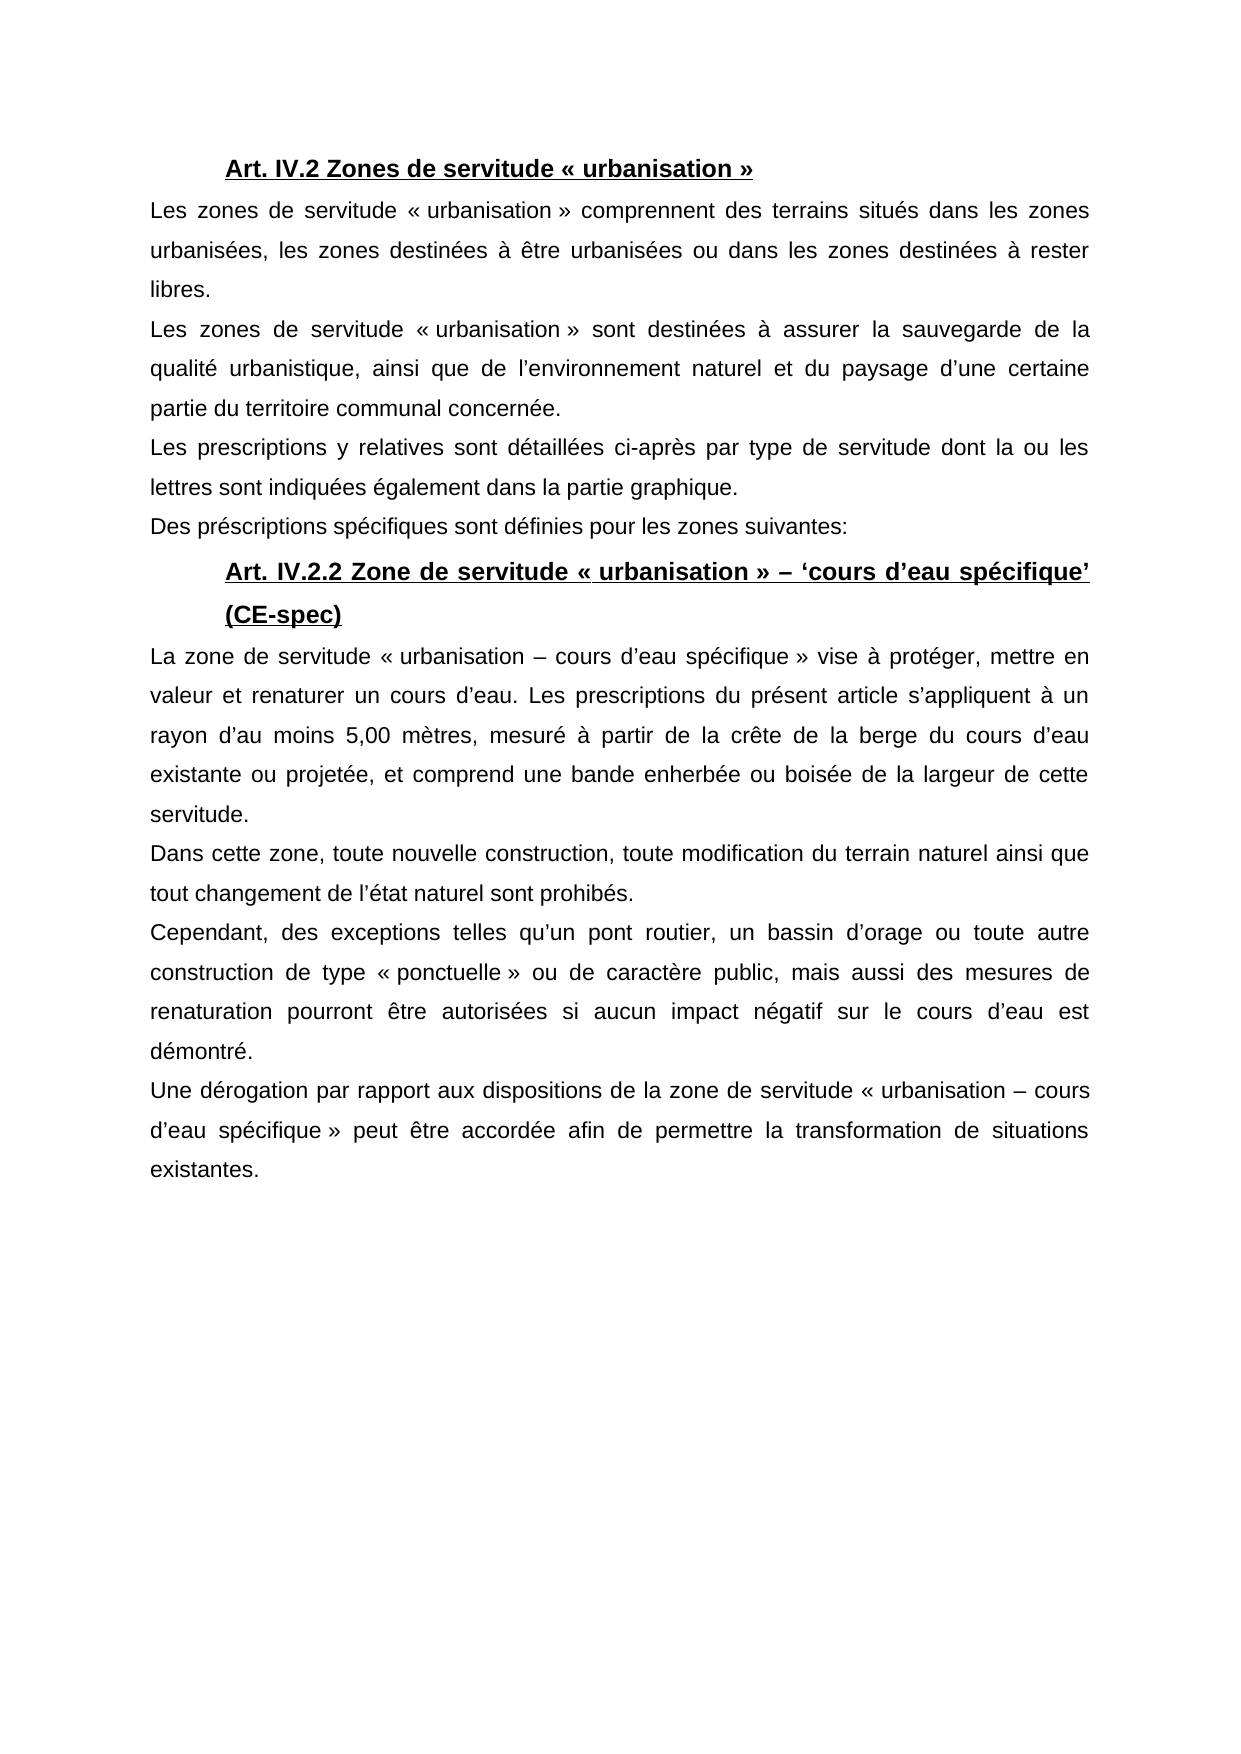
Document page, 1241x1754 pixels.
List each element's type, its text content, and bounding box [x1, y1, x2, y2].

text La zone de servitude « urbanisation – cours d’eau spécifique » vise à protéger, mettre en valeur et renaturer un cours d’eau. Les prescriptions du présent article s’appliquent à un rayon d’au moins 5,00 mètres, mesuré à partir de la crête de la berge du cours d’eau existante ou projetée, et comprend une bande enherbée ou boisée de la largeur de cette servitude. [150, 643, 1090, 827]
text Dans cette zone, toute nouvelle construction, toute modification du terrain naturel ainsi que tout changement de l’état naturel sont prohibés. [150, 840, 1090, 906]
text Les zones de servitude « urbanisation » sont destinées à assurer la sauvegarde de la qualité urbanistique, ainsi que de l’environnement naturel et du paysage d’une certaine partie du territoire communal concernée. [150, 316, 1090, 421]
subtitle Art. IV.2 Zones de servitude « urbanisation » [225, 154, 1090, 183]
text Les prescriptions y relatives sont détaillées ci-après par type de servitude dont la ou les lettres sont indiquées également dans la partie graphique. [150, 434, 1090, 500]
text Des préscriptions spécifiques sont définies pour les zones suivantes: [150, 513, 1090, 539]
text Une dérogation par rapport aux dispositions de la zone de servitude « urbanisation – cours d’eau spécifique » peut être accordée afin de permettre la transformation de situations existantes. [150, 1077, 1090, 1183]
subtitle Art. IV.2.2 Zone de servitude « urbanisation » – ‘cours d’eau spécifique’ (CE-spec) [225, 583, 1090, 629]
text Cependant, des exceptions telles qu’un pont routier, un bassin d’orage ou toute autre construction de type « ponctuelle » ou de caractère public, mais aussi des mesures de renaturation pourront être autorisées si aucun impact négatif sur le cours d’eau est démontré. [150, 919, 1090, 1064]
subtitle Art. IV.2.2 Zone de servitude « urbanisation » – ‘cours d’eau spécifique’ (CE-spec) [225, 557, 1090, 582]
text Les zones de servitude « urbanisation » comprennent des terrains situés dans les zones urbanisées, les zones destinées à être urbanisées ou dans les zones destinées à rester libres. [150, 197, 1090, 303]
